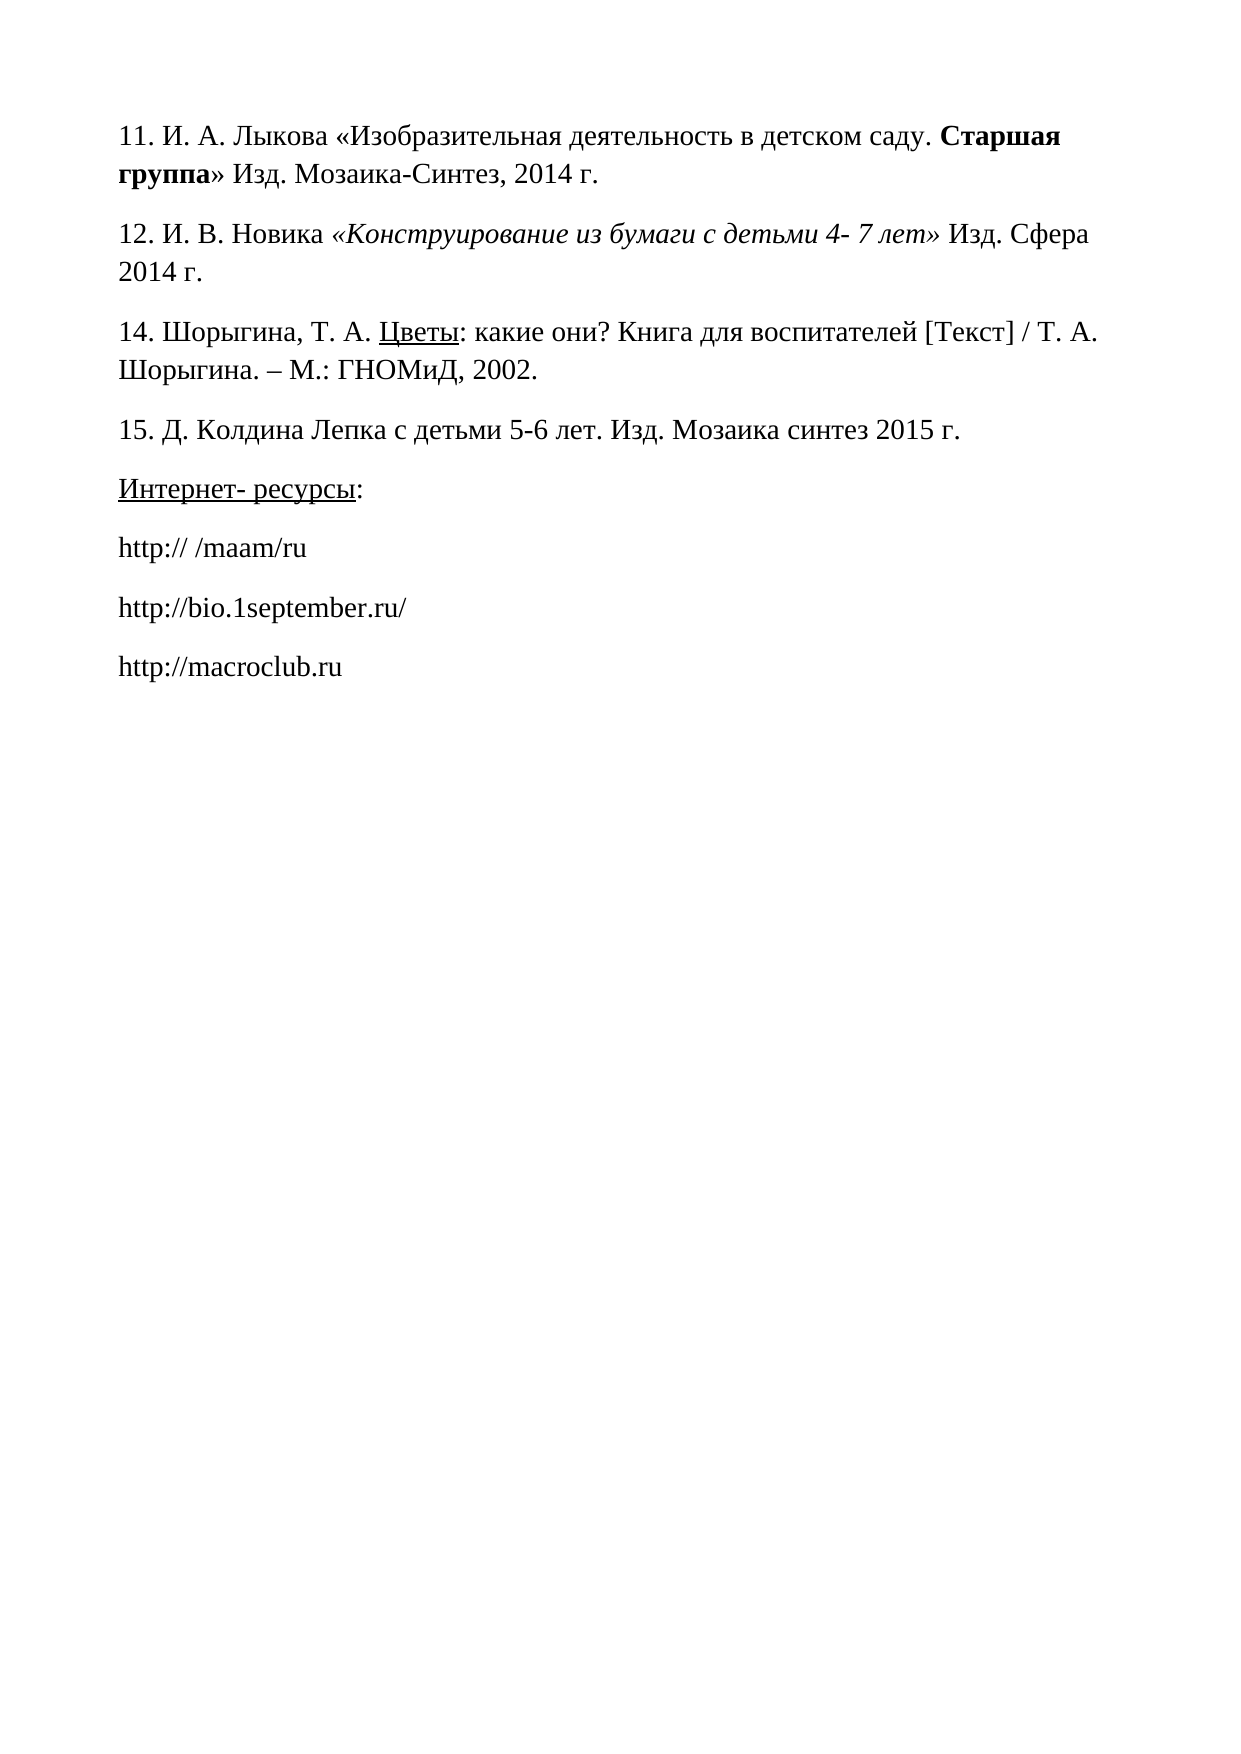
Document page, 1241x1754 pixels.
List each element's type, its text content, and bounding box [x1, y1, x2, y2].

text http:// /maam/ru [118, 531, 1152, 564]
text 15. Д. Колдина Лепка с детьми 5-6 лет. Изд. Мозаика синтез 2015 г. [118, 412, 1152, 445]
text http://bio.1september.ru/ [118, 590, 1152, 623]
text http://macroclub.ru [118, 649, 1152, 683]
text 14. Шорыгина, Т. А. Цветы: какие они? Книга для воспитателей [Текст] / Т. А. Шорыгина. – М.: ГНОМиД, 2002. [118, 314, 1152, 386]
text 12. И. В. Новика «Конструирование из бумаги с детьми 4- 7 лет» Изд. Сфера 2014 г. [118, 216, 1152, 288]
text 11. И. А. Лыкова «Изобразительная деятельность в детском саду. Старшая группа» Изд. Мозаика-Синтез, 2014 г. [118, 118, 1152, 190]
text Интернет- ресурсы: [118, 471, 1152, 505]
